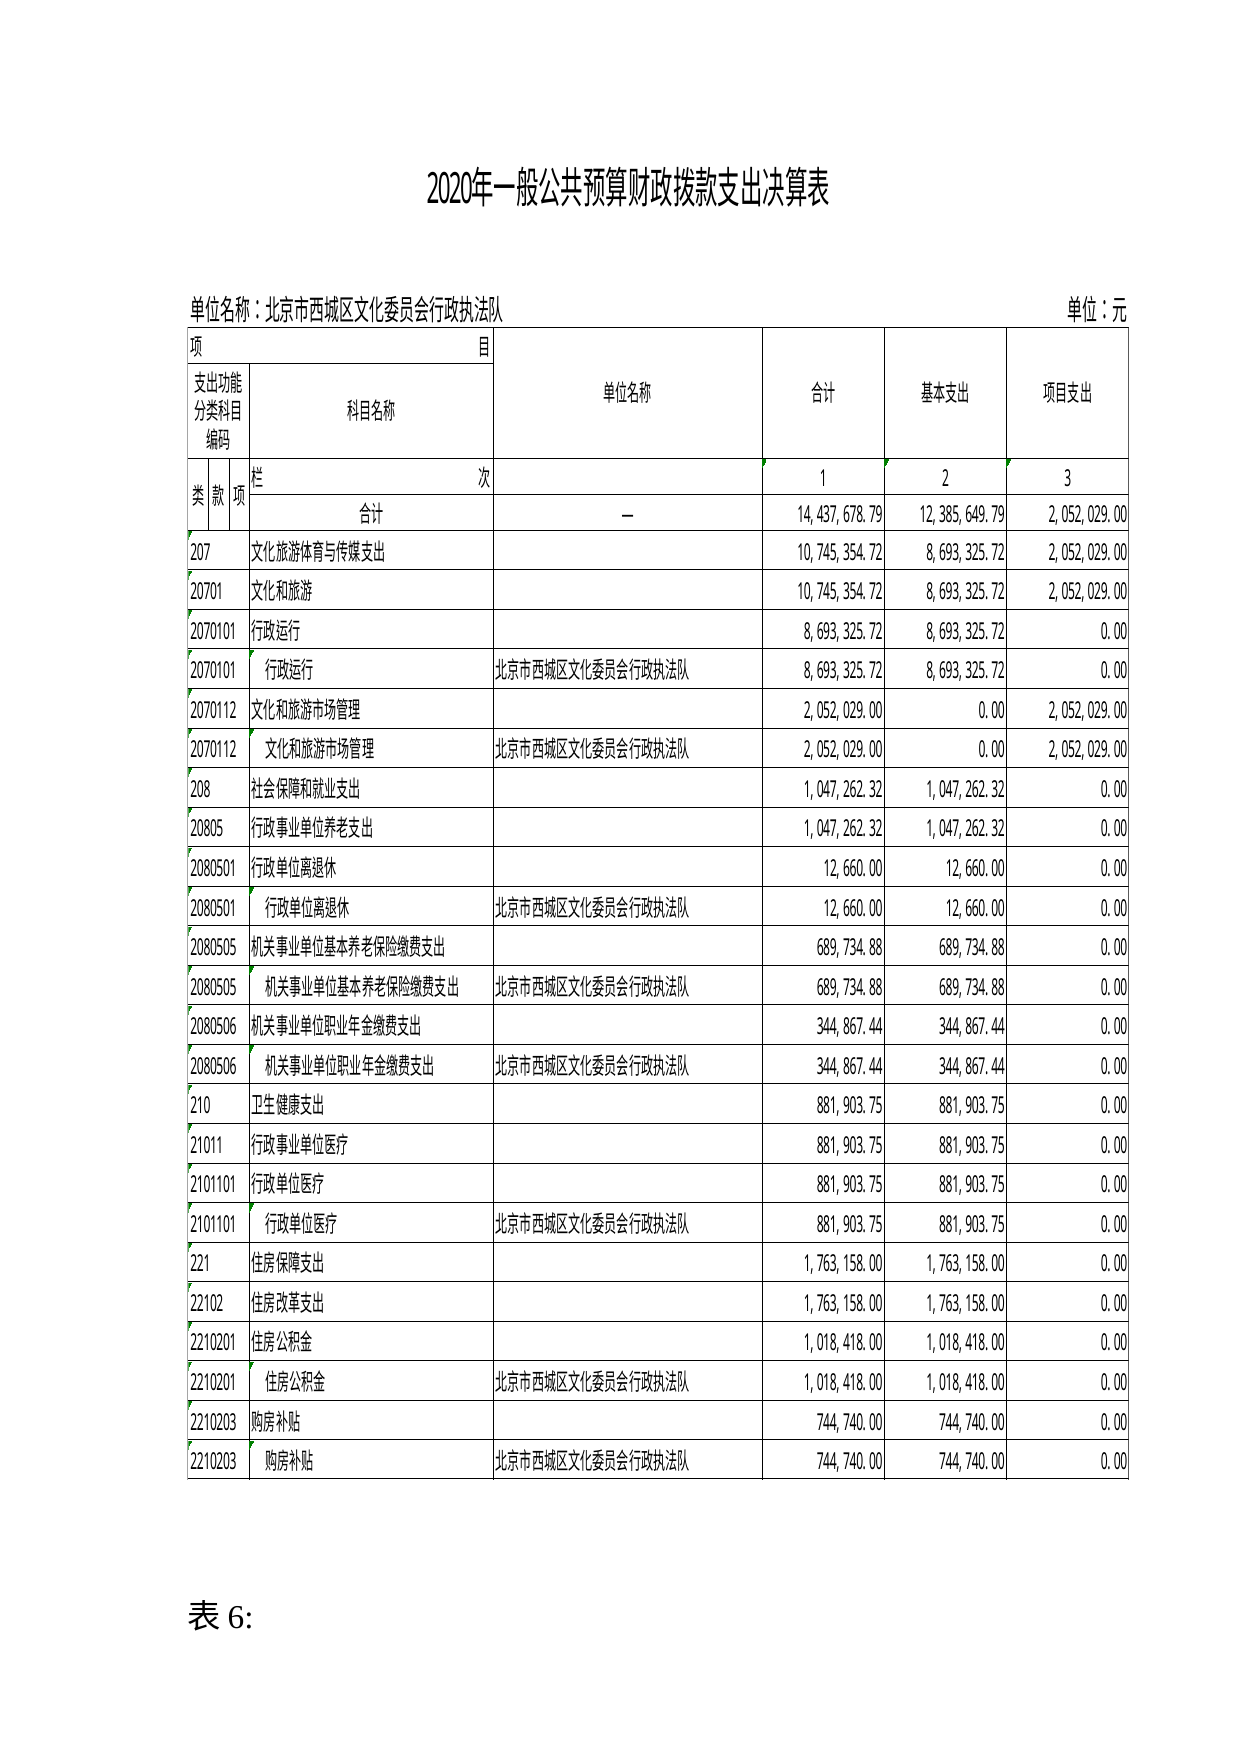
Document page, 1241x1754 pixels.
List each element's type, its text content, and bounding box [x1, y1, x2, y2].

text 表6: [187, 1582, 1129, 1647]
